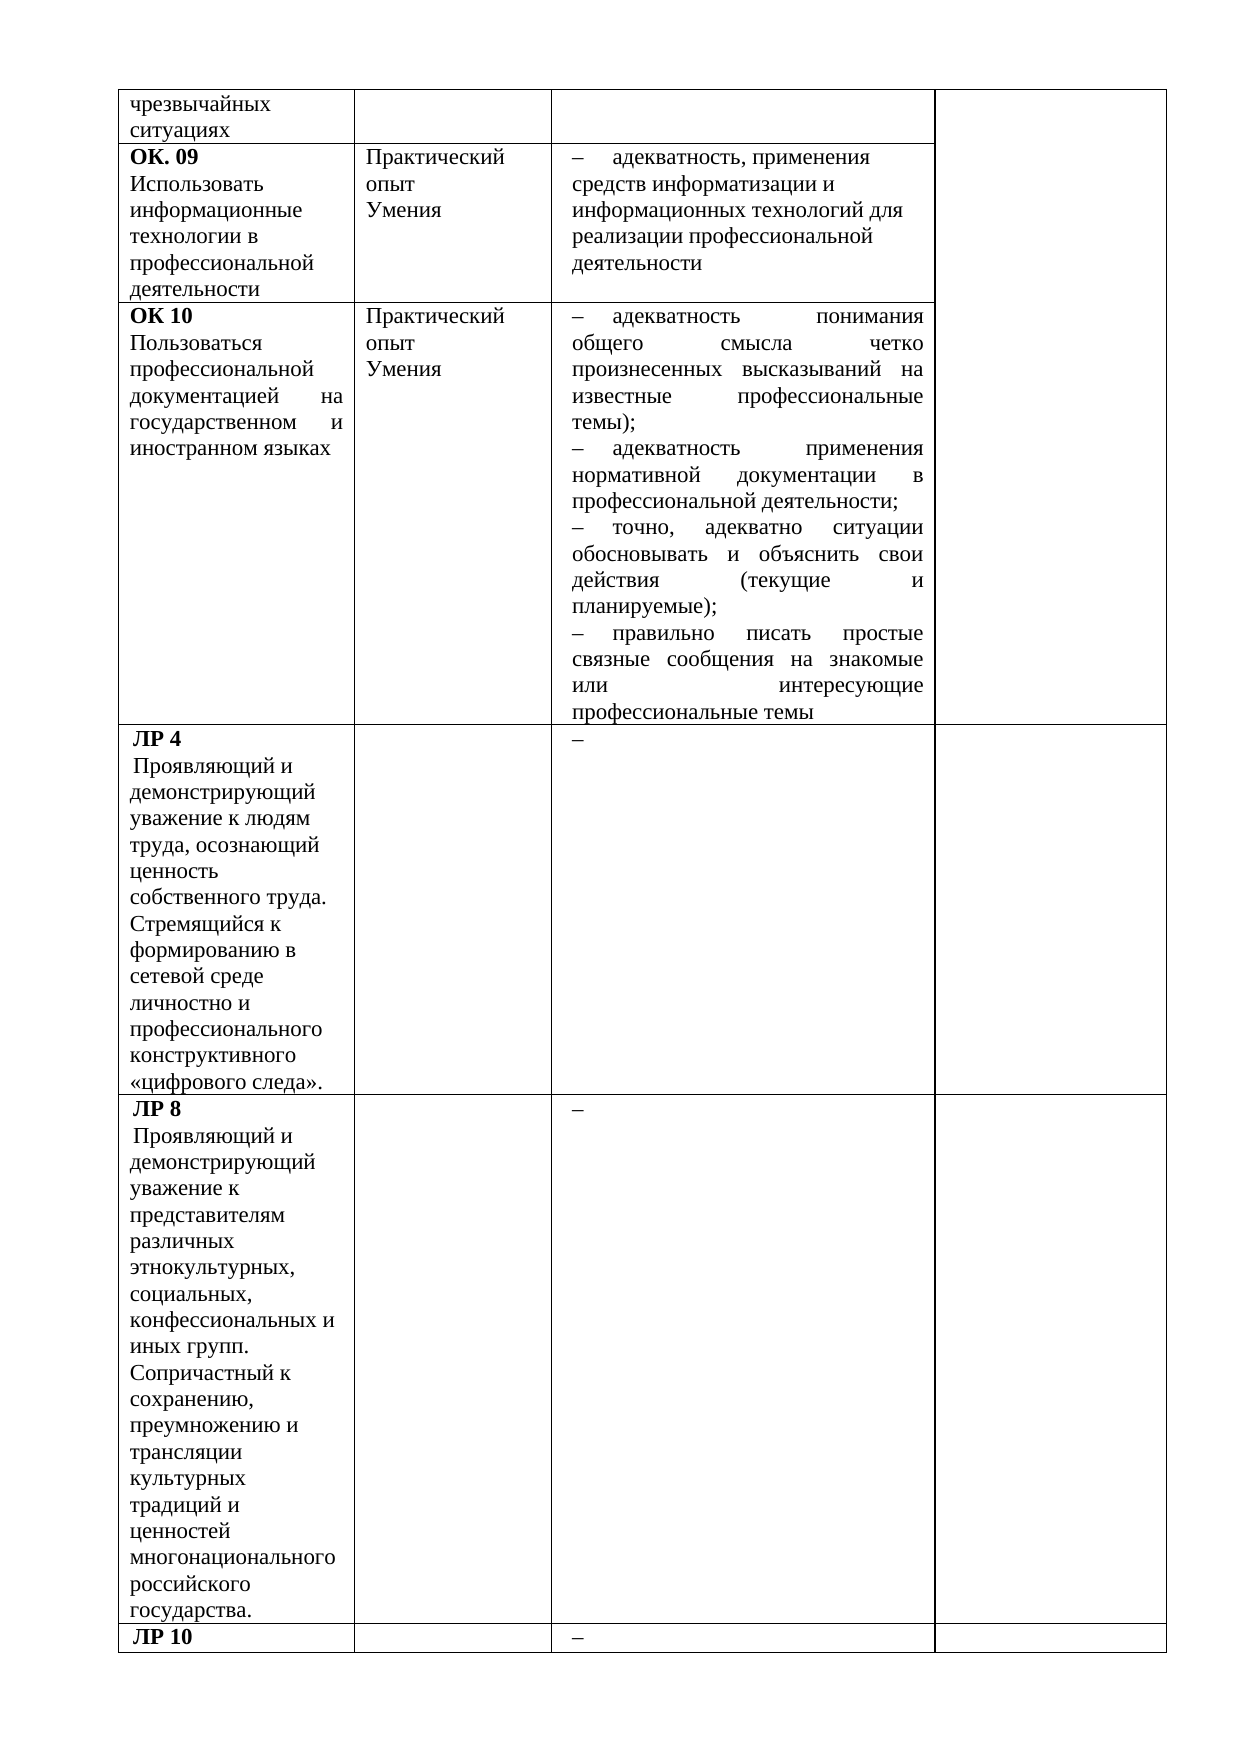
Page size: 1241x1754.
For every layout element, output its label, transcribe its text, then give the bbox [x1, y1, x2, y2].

table_cell адекватность понимания общего смысла четко произнесенных высказываний на известные профессиональные темы); адекватность применения нормативной документации в профессиональной деятельности; точно, адекватно ситуации обосновывать и объяснить свои действия (текущие и планируемые); правильно писать простые связные сообщения на знакомые или интересующие профессиональные темы [552, 303, 934, 724]
table_cell [355, 1095, 551, 1622]
table_cell ЛР 8 Проявляющий и демонстрирующий уважение к представителям различных этнокультурных, социальных, конфессиональных и иных групп. Сопричастный к сохранению, преумножению и трансляции культурных традиций и ценностей многонационального российского государства. [119, 1095, 354, 1622]
table_cell [355, 1624, 551, 1652]
table_cell [936, 725, 1166, 1094]
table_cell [552, 90, 934, 142]
table_cell [936, 1624, 1166, 1652]
table_cell [355, 725, 551, 1094]
table_cell [552, 725, 934, 1094]
table_cell адекватность, применения средств информатизации и информационных технологий для реализации профессиональной деятельности [552, 144, 934, 302]
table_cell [355, 90, 551, 142]
table_cell ОК. 09 Использовать информационные технологии в профессиональной деятельности [119, 144, 354, 302]
table_cell ЛР 4 Проявляющий и демонстрирующий уважение к людям труда, осознающий ценность собственного труда. Стремящийся к формированию в сетевой среде личностно и профессионального конструктивного «цифрового следа». [119, 725, 354, 1094]
table_cell Практический опыт Умения [355, 303, 551, 724]
table_cell [552, 1624, 934, 1652]
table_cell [119, 90, 354, 142]
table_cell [119, 1624, 354, 1652]
table_cell Практический опыт Умения [355, 144, 551, 302]
table_cell [936, 1095, 1166, 1622]
table_cell ОК 10 Пользоваться профессиональной документацией на государственном и иностранном языках [119, 303, 354, 724]
table_cell [552, 1095, 934, 1622]
